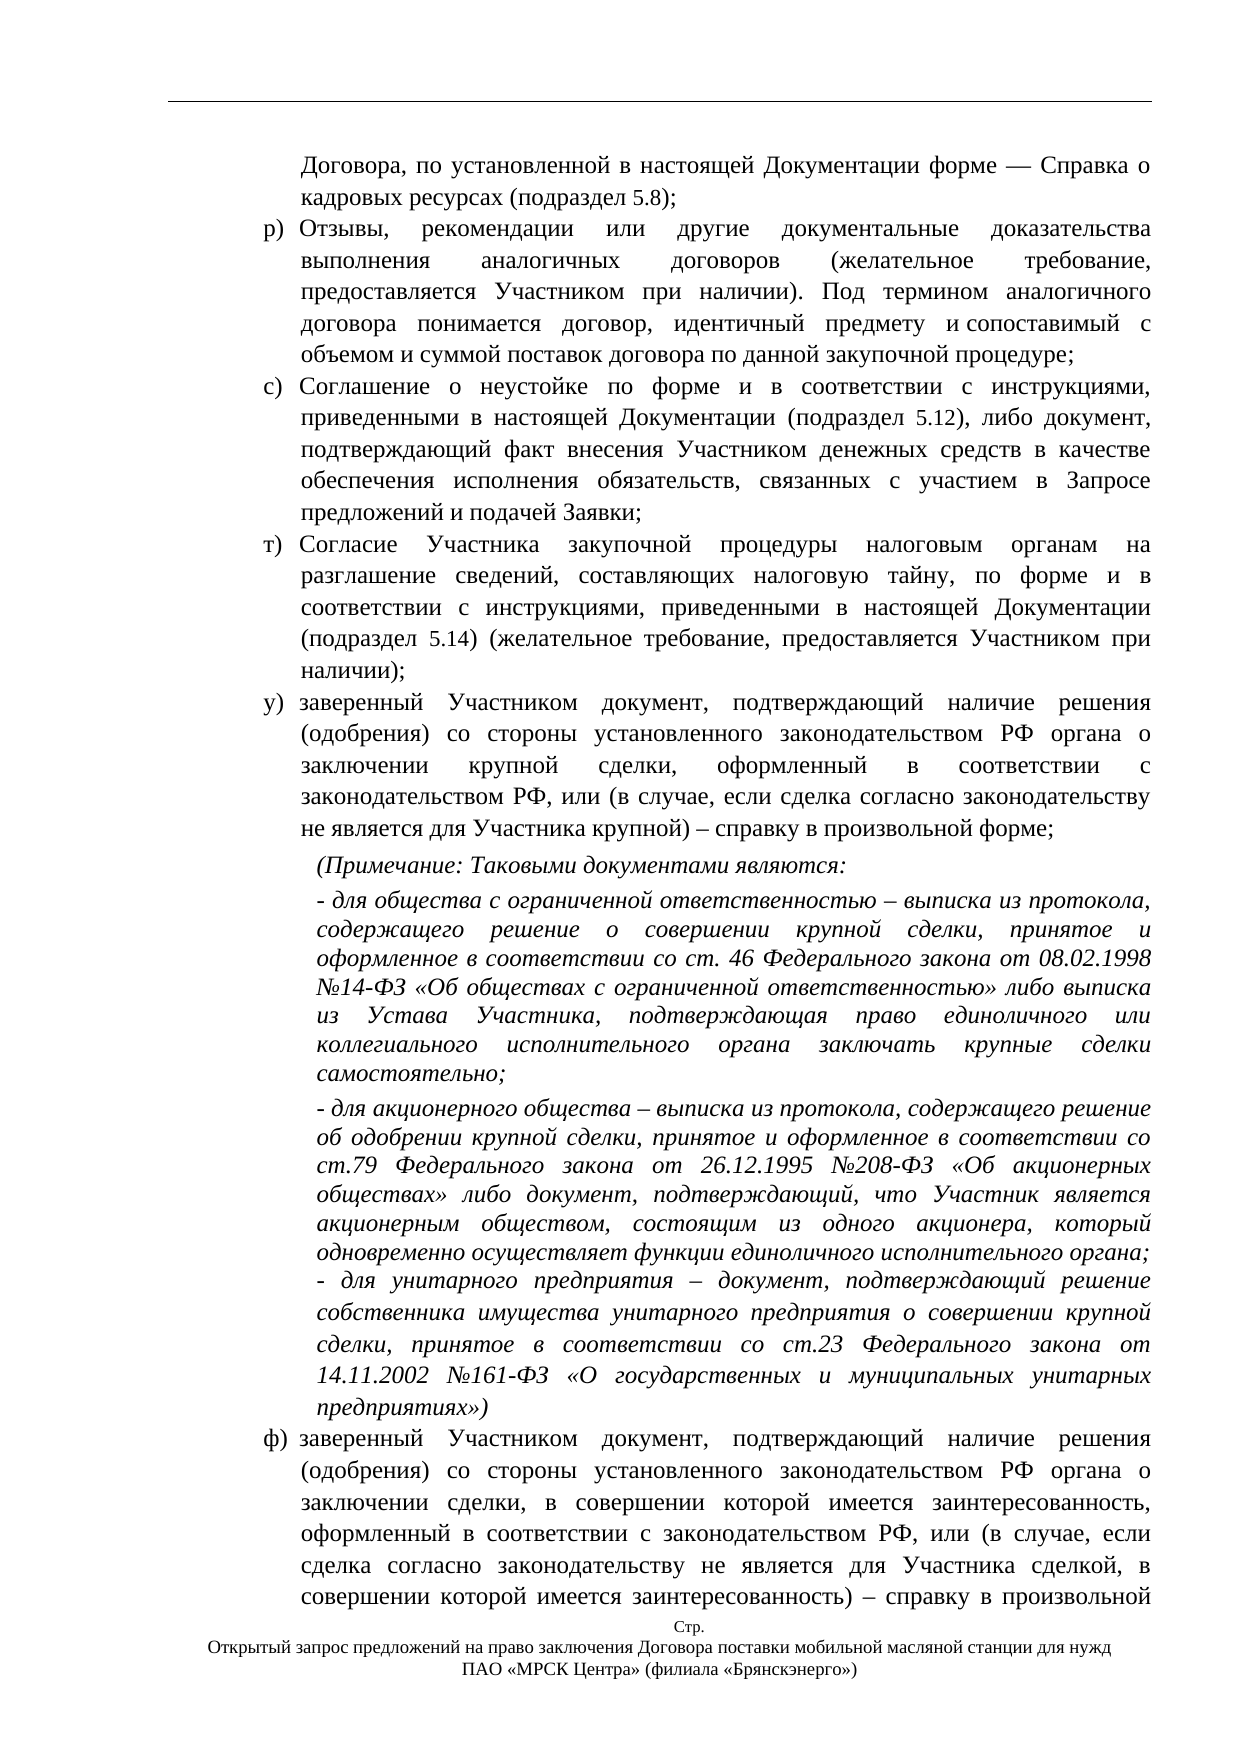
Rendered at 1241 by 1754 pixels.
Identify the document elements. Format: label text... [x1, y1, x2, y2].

list заверенный Участником документ, подтверждающий наличие решения (одобрения) со стороны установленного законодательством РФ органа о заключении крупной сделки, оформленный в соответствии с законодательством РФ, или (в случае, если сделка согласно законодательству не является для Участника крупной) – справку в произвольной форме; [263, 687, 1152, 842]
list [263, 1423, 1152, 1610]
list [263, 150, 1152, 210]
list - для общества с ограниченной ответственностью – выписка из протокола, содержащего решение о совершении крупной сделки, принятое и оформленное в соответствии со ст. 46 Федерального закона от 08.02.1998 №14-ФЗ «Об обществах с ограниченной ответственностью» либо выписка из Устава Участника, подтверждающая право единоличного или коллегиального исполнительного органа заключать крупные сделки самостоятельно; [316, 886, 1152, 1087]
list Отзывы, рекомендации или другие документальные доказательства выполнения аналогичных договоров (желательное требование, предоставляется Участником при наличии). Под термином аналогичного договора понимается договор, идентичный предмету и сопоставимый с объемом и суммой поставок договора по данной закупочной процедуре; [263, 213, 1152, 368]
list (Примечание: Таковыми документами являются: [316, 851, 1152, 879]
list - для акционерного общества – выписка из протокола, содержащего решение об одобрении крупной сделки, принятое и оформленное в соответствии со ст.79 Федерального закона от 26.12.1995 №208-ФЗ «Об акционерных обществах» либо документ, подтверждающий, что Участник является акционерным обществом, состоящим из одного акционера, который одновременно осуществляет функции единоличного исполнительного органа; [316, 1093, 1152, 1266]
list Согласие Участника закупочной процедуры налоговым органам на разглашение сведений, составляющих налоговую тайну, по форме и в соответствии с инструкциями, приведенными в настоящей Документации (подраздел 5.14) (желательное требование, предоставляется Участником при наличии); [263, 529, 1152, 684]
list - для унитарного предприятия – документ, подтверждающий решение собственника имущества унитарного предприятия о совершении крупной сделки, принятое в соответствии со ст.23 Федерального закона от 14.11.2002 №161-ФЗ «О государственных и муниципальных унитарных предприятиях») [316, 1266, 1152, 1421]
list Соглашение о неустойке по форме и в соответствии с инструкциями, приведенными в настоящей Документации (подраздел 5.12), либо документ, подтверждающий факт внесения Участником денежных средств в качестве обеспечения исполнения обязательств, связанных с участием в Запросе предложений и подачей Заявки; [263, 371, 1152, 526]
